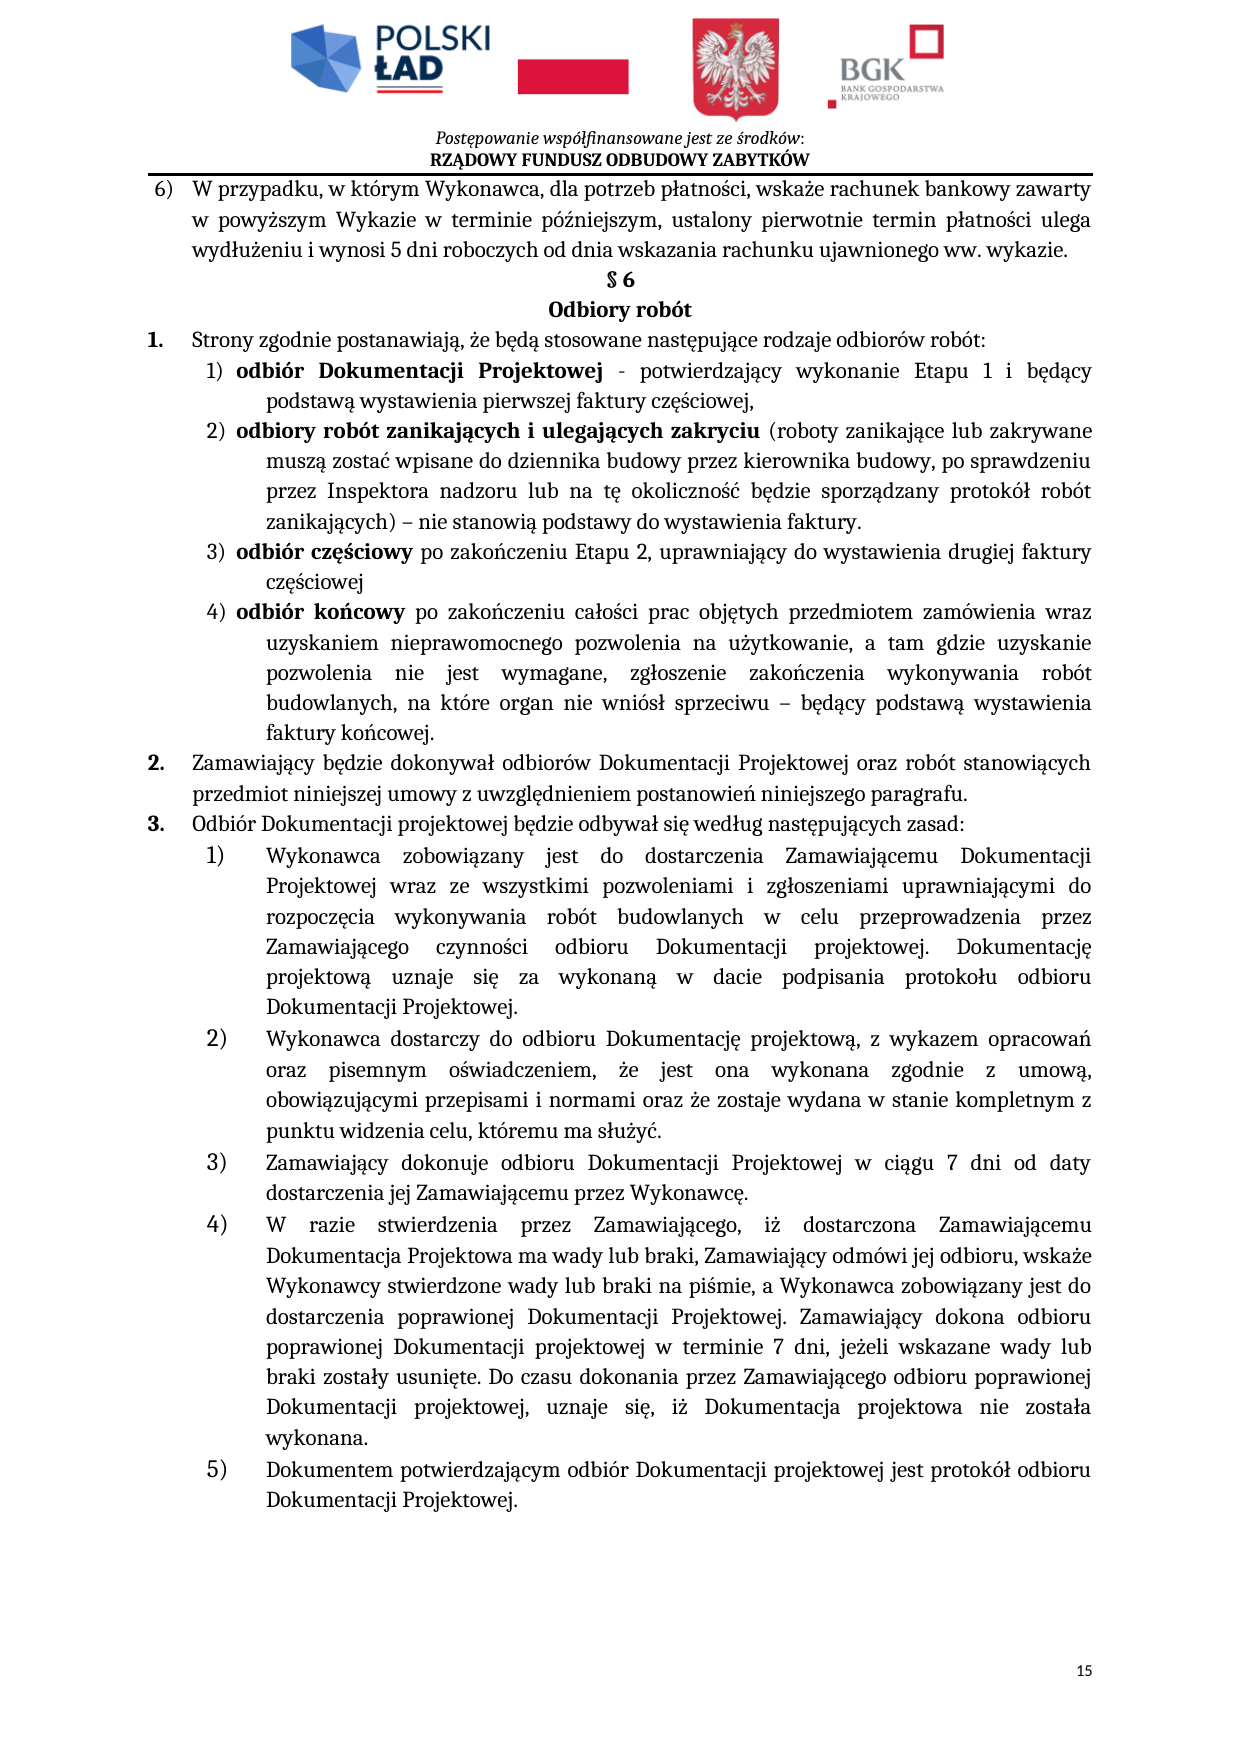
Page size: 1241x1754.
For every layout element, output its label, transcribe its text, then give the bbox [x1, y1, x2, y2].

list odbiory robót zanikających i ulegających zakryciu (roboty zanikające lub zakrywane muszą zostać wpisane do dziennika budowy przez kierownika budowy, po sprawdzeniu przez Inspektora nadzoru lub na tę okoliczność będzie sporządzany protokół robót zanikających) – nie stanowią podstawy do wystawienia faktury. [207, 418, 1093, 535]
picture [275, 0, 965, 128]
list W razie stwierdzenia przez Zamawiającego, iż dostarczona Zamawiającemu Dokumentacja Projektowa ma wady lub braki, Zamawiający odmówi jej odbioru, wskaże Wykonawcy stwierdzone wady lub braki na piśmie, a Wykonawca zobowiązany jest do dostarczenia poprawionej Dokumentacji Projektowej. Zamawiający dokona odbioru poprawionej Dokumentacji projektowej w terminie 7 dni, jeżeli wskazane wady lub braki zostały usunięte. Do czasu dokonania przez Zamawiającego odbioru poprawionej Dokumentacji projektowej, uznaje się, iż Dokumentacja projektowa nie została wykonana. [207, 1210, 1093, 1451]
text § 6 [148, 267, 1093, 293]
list Odbiór Dokumentacji projektowej będzie odbywał się według następujących zasad: [148, 811, 1093, 837]
list W przypadku, w którym Wykonawca, dla potrzeb płatności, wskaże rachunek bankowy zawarty w powyższym Wykazie w terminie późniejszym, ustalony pierwotnie termin płatności ulega wydłużeniu i wynosi 5 dni roboczych od dnia wskazania rachunku ujawnionego ww. wykazie. [154, 176, 1093, 263]
list Strony zgodnie postanawiają, że będą stosowane następujące rodzaje odbiorów robót: [148, 327, 1093, 353]
list Wykonawca zobowiązany jest do dostarczenia Zamawiającemu Dokumentacji Projektowej wraz ze wszystkimi pozwoleniami i zgłoszeniami uprawniającymi do rozpoczęcia wykonywania robót budowlanych w celu przeprowadzenia przez Zamawiającego czynności odbioru Dokumentacji projektowej. Dokumentację projektową uznaje się za wykonaną w dacie podpisania protokołu odbioru Dokumentacji Projektowej. [207, 841, 1093, 1021]
list Dokumentem potwierdzającym odbiór Dokumentacji projektowej jest protokół odbioru Dokumentacji Projektowej. [207, 1454, 1093, 1513]
text Odbiory robót [148, 297, 1093, 323]
list Zamawiający będzie dokonywał odbiorów Dokumentacji Projektowej oraz robót stanowiących przedmiot niniejszej umowy z uwzględnieniem postanowień niniejszego paragrafu. [148, 750, 1093, 807]
list odbiór Dokumentacji Projektowej - potwierdzający wykonanie Etapu 1 i będący podstawą wystawienia pierwszej faktury częściowej, [207, 357, 1093, 414]
list odbiór częściowy po zakończeniu Etapu 2, uprawniający do wystawienia drugiej faktury częściowej [207, 539, 1093, 595]
list Wykonawca dostarczy do odbioru Dokumentację projektową, z wykazem opracowań oraz pisemnym oświadczeniem, że jest ona wykonana zgodnie z umową, obowiązującymi przepisami i normami oraz że zostaje wydana w stanie kompletnym z punktu widzenia celu, któremu ma służyć. [207, 1024, 1093, 1144]
list Zamawiający dokonuje odbioru Dokumentacji Projektowej w ciągu 7 dni od daty dostarczenia jej Zamawiającemu przez Wykonawcę. [207, 1148, 1093, 1207]
list odbiór końcowy po zakończeniu całości prac objętych przedmiotem zamówienia wraz uzyskaniem nieprawomocnego pozwolenia na użytkowanie, a tam gdzie uzyskanie pozwolenia nie jest wymagane, zgłoszenie zakończenia wykonywania robót budowlanych, na które organ nie wniósł sprzeciwu – będący podstawą wystawienia faktury końcowej. [207, 599, 1093, 746]
